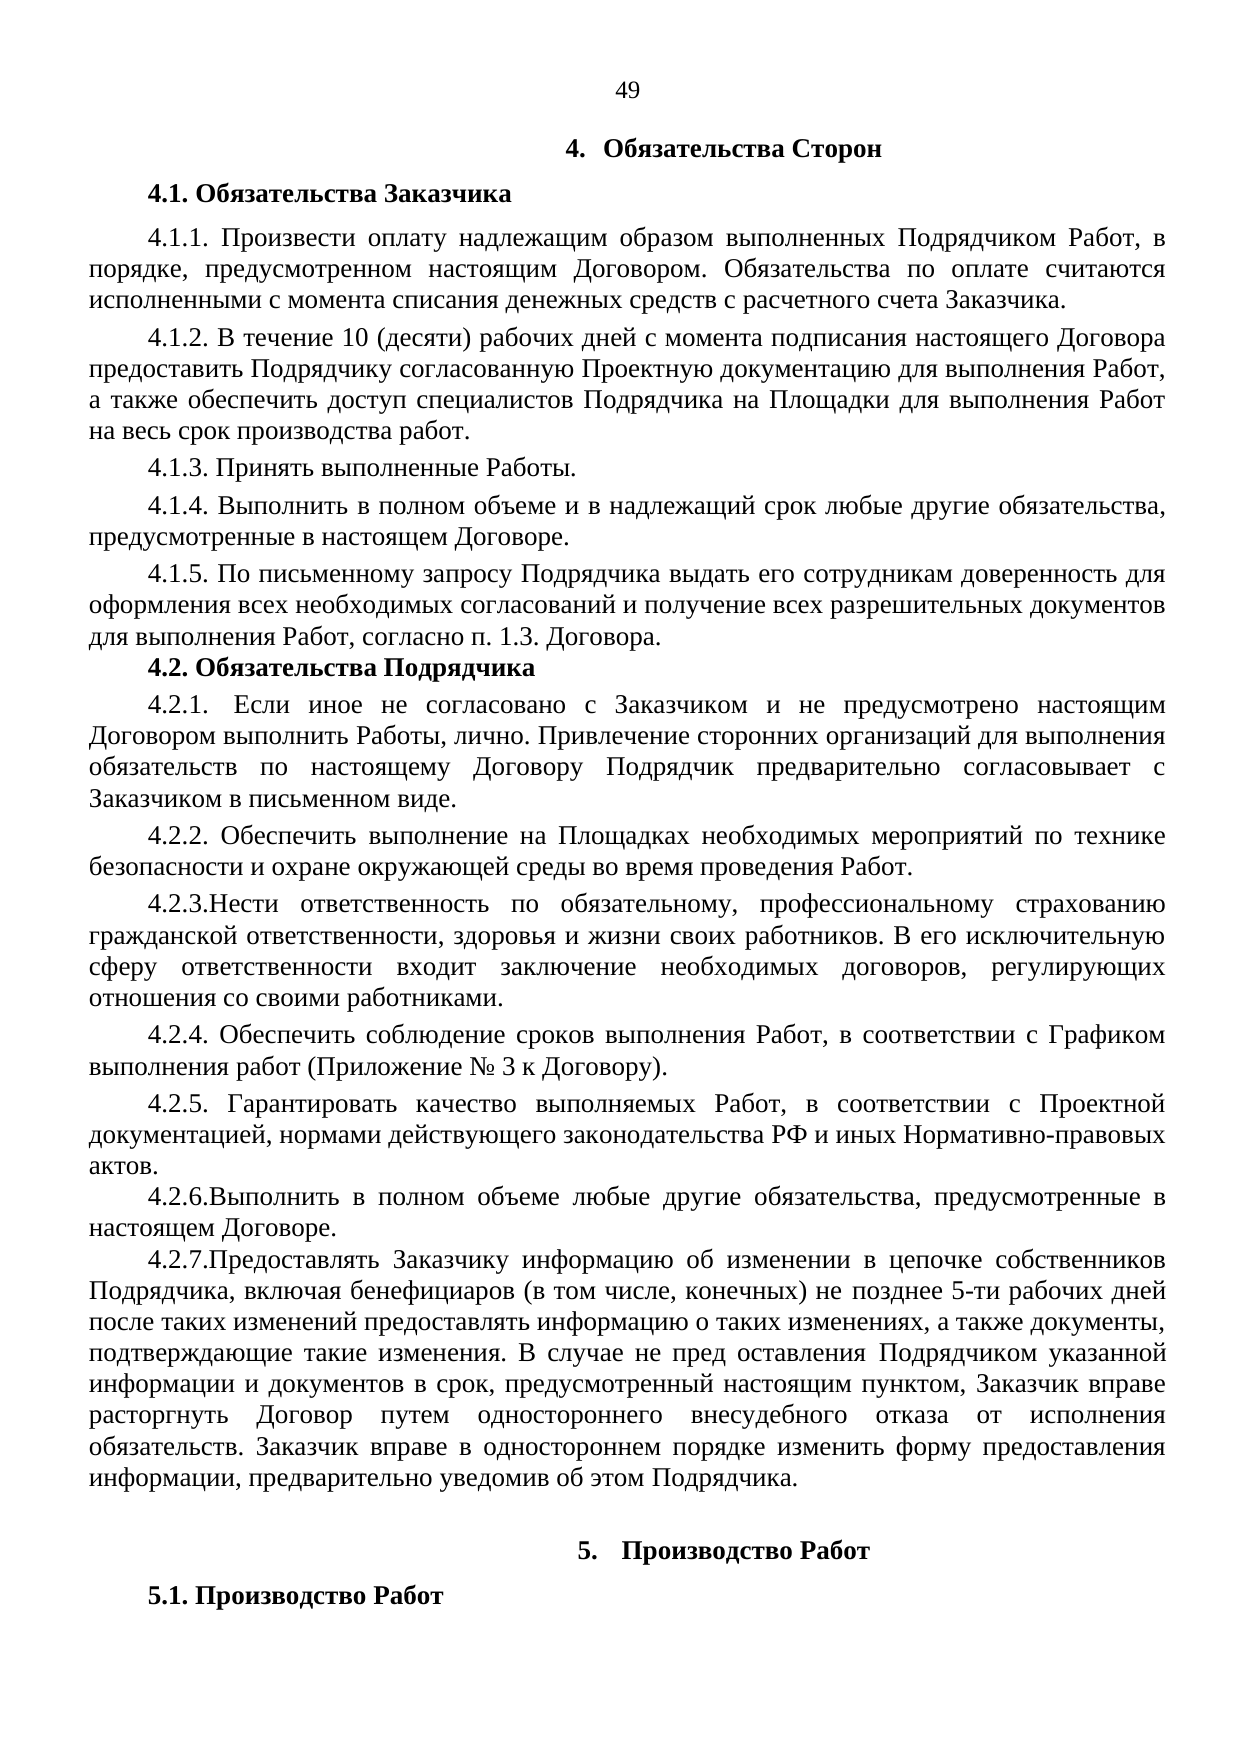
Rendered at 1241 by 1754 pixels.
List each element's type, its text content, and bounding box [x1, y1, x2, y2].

text 4.2.7.Предоставлять Заказчику информацию об изменении в цепочке собственников Подрядчика, включая бенефициаров (в том числе, конечных) не позднее 5-ти рабочих дней после таких изменений предоставлять информацию о таких изменениях, а также документы, подтверждающие такие изменения. В случае не пред оставления Подрядчиком указанной информации и документов в срок, предусмотренный настоящим пунктом, Заказчик вправе расторгнуть Договор путем одностороннего внесудебного отказа от исполнения обязательств. Заказчик вправе в одностороннем порядке изменить форму предоставления информации, предварительно уведомив об этом Подрядчика. [89, 1243, 1167, 1492]
text 4.2.3.Нести ответственность по обязательному, профессиональному страхованию гражданской ответственности, здоровья и жизни своих работников. В его исключительную сферу ответственности входит заключение необходимых договоров, регулирующих отношения со своими работниками. [89, 888, 1167, 1012]
text 4.1.2. В течение 10 (десяти) рабочих дней с момента подписания настоящего Договора предоставить Подрядчику согласованную Проектную документацию для выполнения Работ, а также обеспечить доступ специалистов Подрядчика на Площадки для выполнения Работ на весь срок производства работ. [89, 321, 1167, 445]
text 4.1.4. Выполнить в полном объеме и в надлежащий срок любые другие обязательства, предусмотренные в настоящем Договоре. [89, 489, 1167, 551]
text 4.1.3. Принять выполненные Работы. [89, 451, 1167, 483]
text 4.2.4. Обеспечить соблюдение сроков выполнения Работ, в соответствии с Графиком выполнения работ (Приложение № 3 к Договору). [89, 1018, 1167, 1081]
text 4.2.5. Гарантировать качество выполняемых Работ, в соответствии с Проектной документацией, нормами действующего законодательства РФ и иных Нормативно-правовых актов. [89, 1087, 1167, 1180]
list Обязательства Сторон [281, 132, 1167, 164]
text 4.1. Обязательства Заказчика [89, 177, 1167, 208]
list Производство Работ [281, 1534, 1167, 1565]
text 4.1.5. По письменному запросу Подрядчика выдать его сотрудникам доверенность для оформления всех необходимых согласований и получение всех разрешительных документов для выполнения Работ, согласно п. 1.3. Договора. [89, 557, 1167, 651]
text 4.1.1. Произвести оплату надлежащим образом выполненных Подрядчиком Работ, в порядке, предусмотренном настоящим Договором. Обязательства по оплате считаются исполненными с момента списания денежных средств с расчетного счета Заказчика. [89, 221, 1167, 314]
text 4.2.2. Обеспечить выполнение на Площадках необходимых мероприятий по технике безопасности и охране окружающей среды во время проведения Работ. [89, 819, 1167, 881]
text 4.2.1. Если иное не согласовано с Заказчиком и не предусмотрено настоящим Договором выполнить Работы, лично. Привлечение сторонних организаций для выполнения обязательств по настоящему Договору Подрядчик предварительно согласовывает с Заказчиком в письменном виде. [89, 688, 1167, 813]
text 4.2.6.Выполнить в полном объеме любые другие обязательства, предусмотренные в настоящем Договоре. [89, 1180, 1167, 1243]
text 5.1. Производство Работ [148, 1579, 1167, 1610]
text 4.2. Обязательства Подрядчика [89, 651, 1167, 682]
